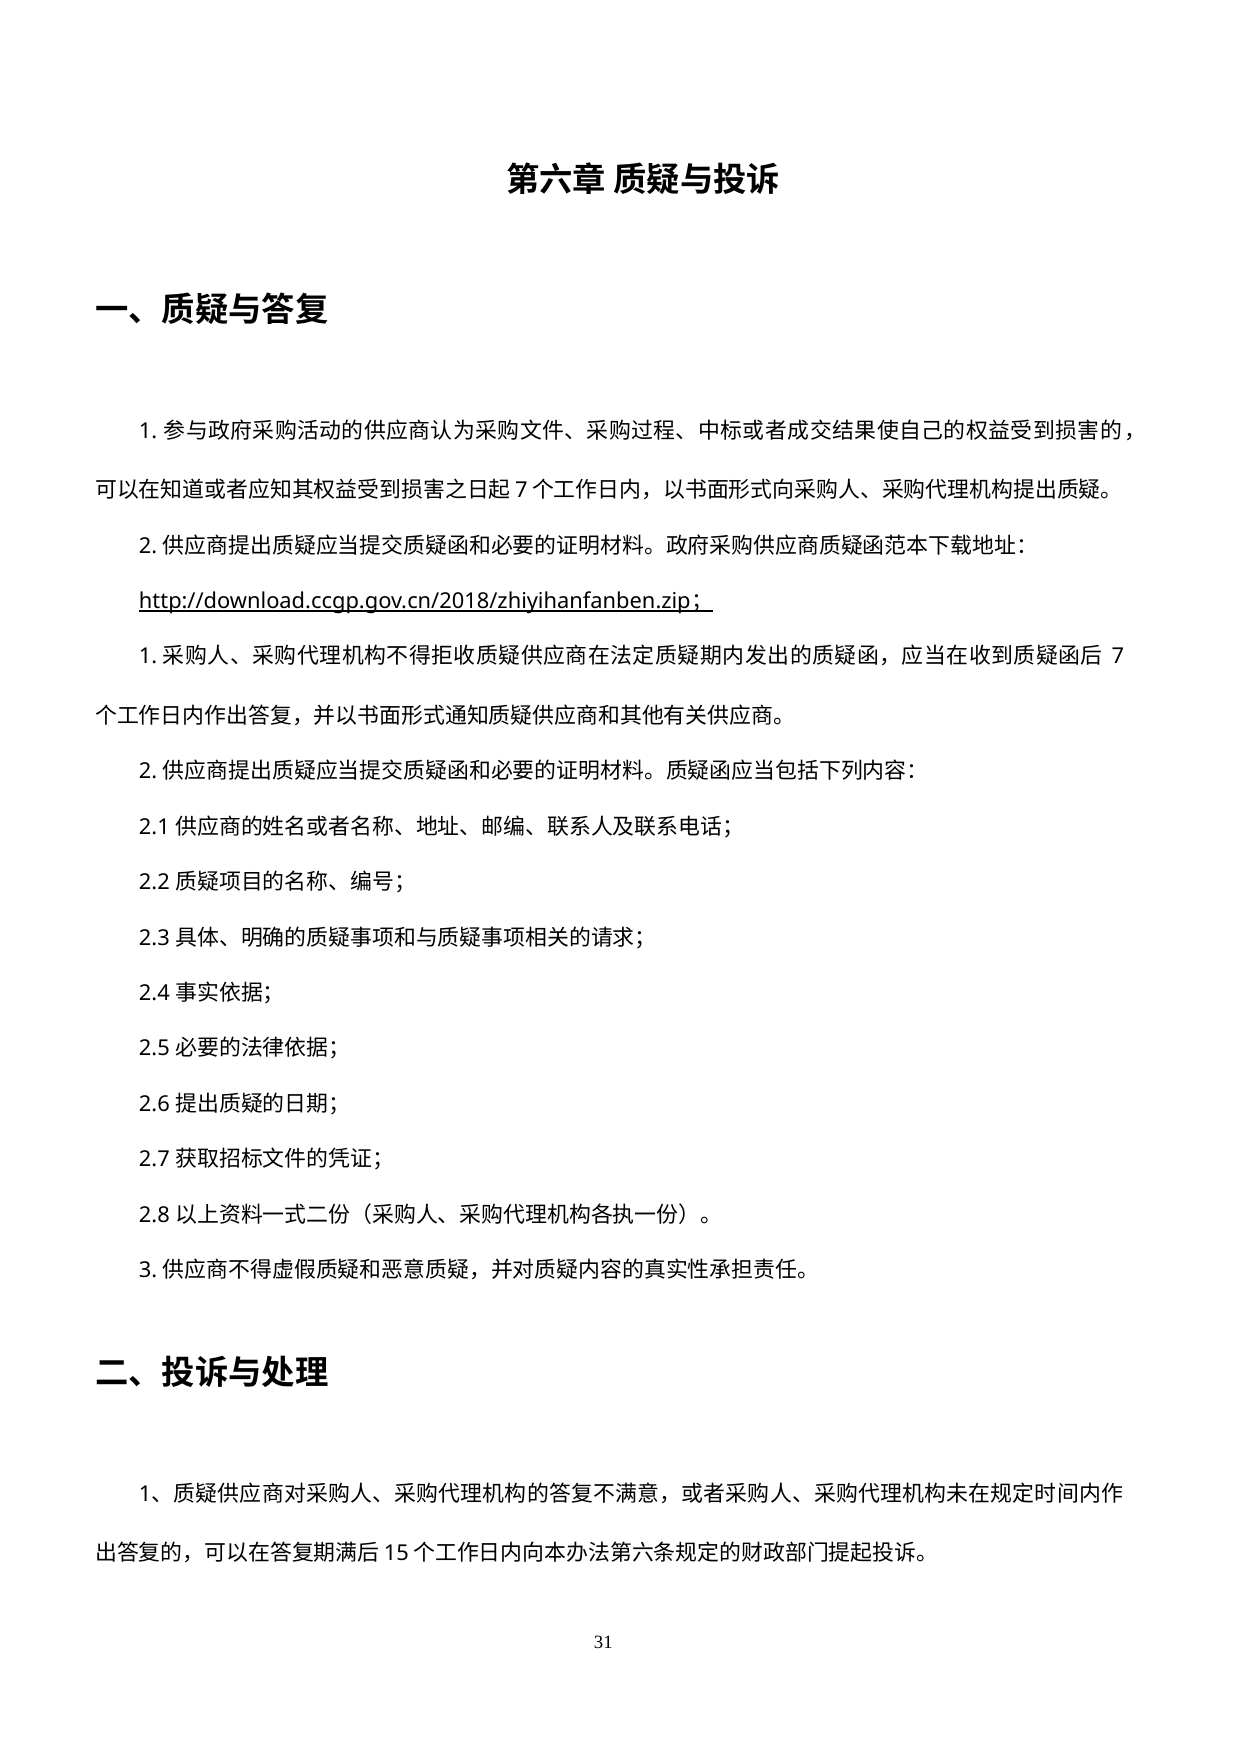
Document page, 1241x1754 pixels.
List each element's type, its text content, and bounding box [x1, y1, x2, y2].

list 供应商的姓名或者名称、地址、邮编、联系人及联系电话； [139, 805, 1124, 844]
text http://download.ccgp.gov.cn/2018/zhiyihanfanben.zip； [139, 579, 1124, 619]
list 以上资料一式二份（采购人、采购代理机构各执一份）。 [139, 1193, 1124, 1232]
list 采购人、采购代理机构不得拒收质疑供应商在法定质疑期内发出的质疑函，应当在收到质疑函后7个工作日内作出答复，并以书面形式通知质疑供应商和其他有关供应商。 [95, 634, 1124, 733]
list 质疑项目的名称、编号； [139, 860, 1124, 900]
list 获取招标文件的凭证； [139, 1137, 1124, 1177]
list 事实依据； [139, 971, 1124, 1011]
list 供应商不得虚假质疑和恶意质疑，并对质疑内容的真实性承担责任。 [95, 1248, 1124, 1288]
subtitle 一、质疑与答复 [95, 268, 1124, 347]
text 2. 供应商提出质疑应当提交质疑函和必要的证明材料。政府采购供应商质疑函范本下载地址： [95, 524, 1124, 563]
list 供应商提出质疑应当提交质疑函和必要的证明材料。质疑函应当包括下列内容： [95, 749, 1124, 789]
text 1. 参与政府采购活动的供应商认为采购文件、采购过程、中标或者成交结果使自己的权益受到损害的，可以在知道或者应知其权益受到损害之日起7个工作日内，以书面形式向采购人、采购代理机构提出质疑。 [95, 409, 1124, 508]
list 提出质疑的日期； [139, 1082, 1124, 1121]
subtitle 二、投诉与处理 [95, 1331, 1124, 1410]
text 1、质疑供应商对采购人、采购代理机构的答复不满意，或者采购人、采购代理机构未在规定时间内作出答复的，可以在答复期满后15个工作日内向本办法第六条规定的财政部门提起投诉。 [95, 1472, 1124, 1571]
subtitle 第六章 质疑与投诉 [95, 137, 1124, 216]
list 具体、明确的质疑事项和与质疑事项相关的请求； [139, 916, 1124, 955]
list 必要的法律依据； [139, 1026, 1124, 1066]
